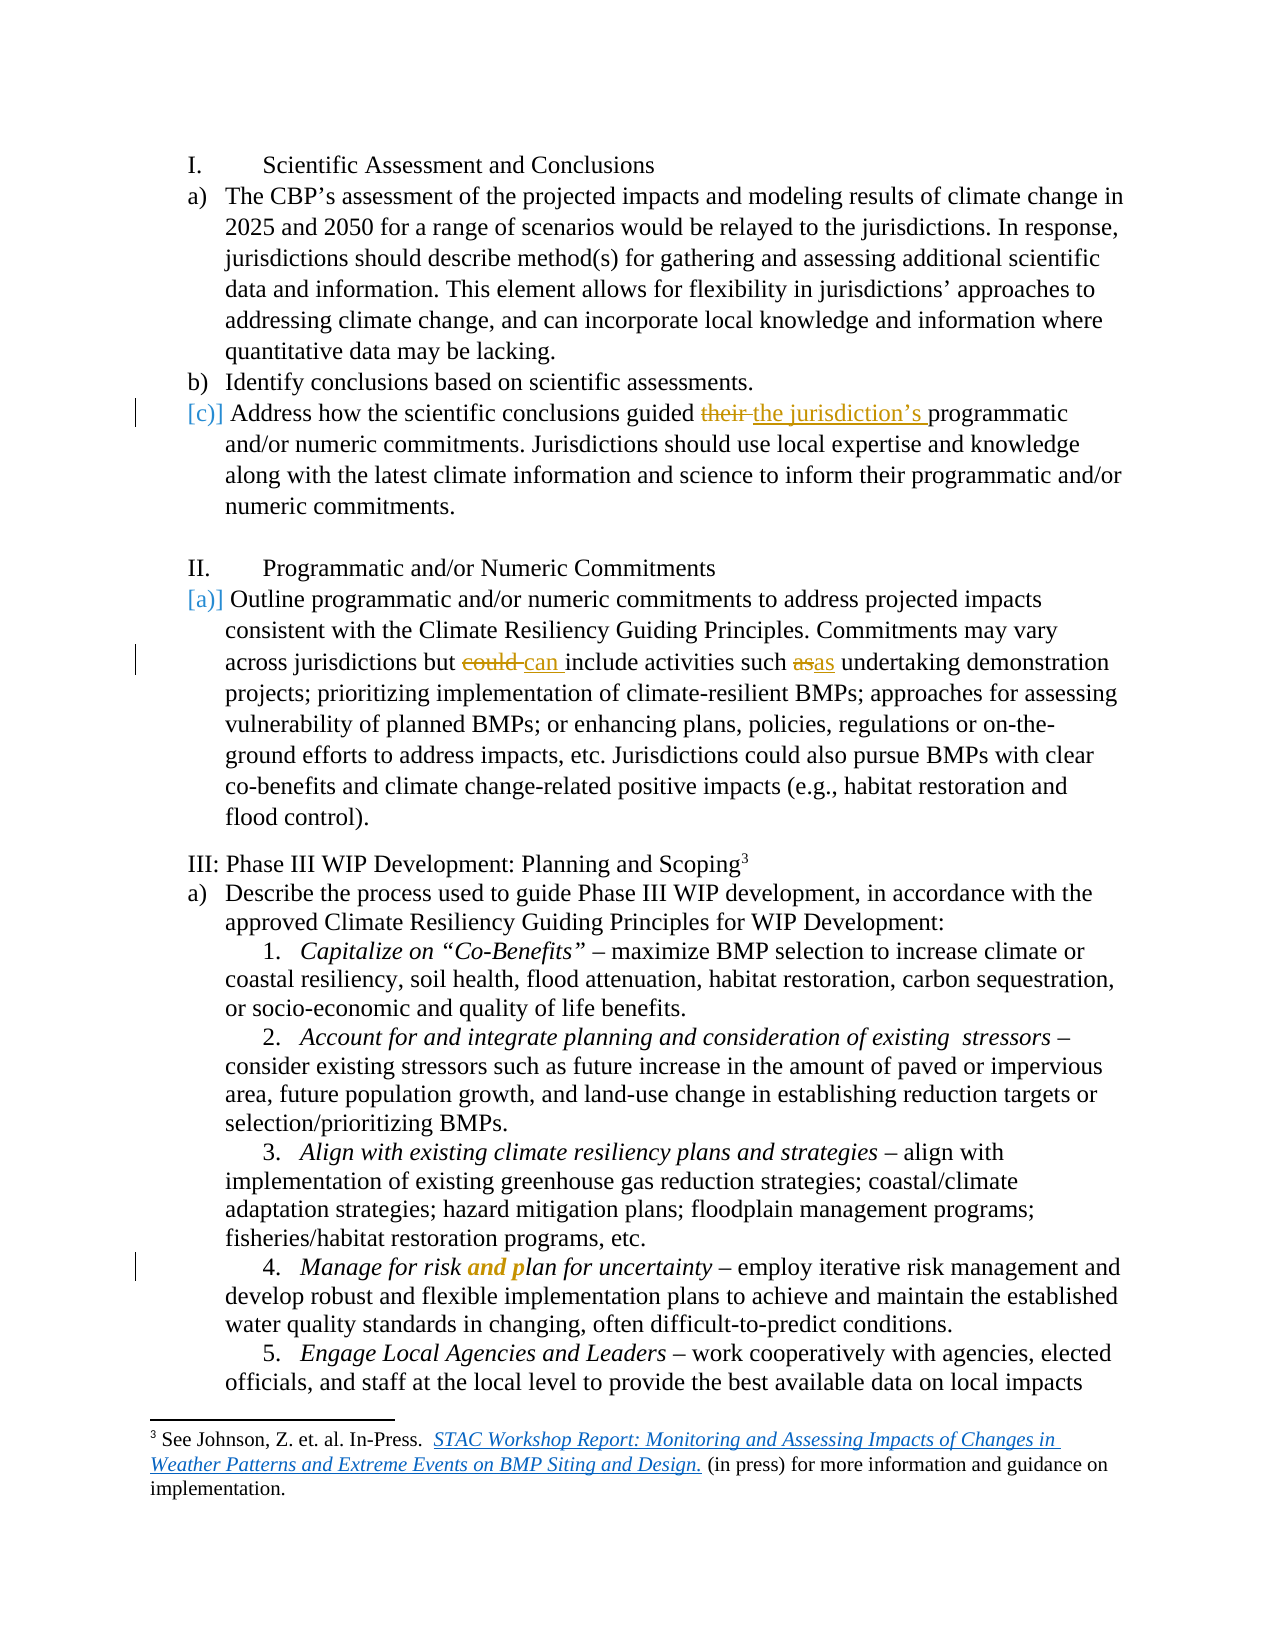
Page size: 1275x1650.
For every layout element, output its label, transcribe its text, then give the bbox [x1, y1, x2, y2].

list Scientific Assessment and Conclusions [187, 150, 1125, 179]
list Describe the process used to guide Phase III WIP development, in accordance with the approved Climate Resiliency Guiding Principles for WIP Development: [187, 878, 1125, 936]
list Address how the scientific conclusions guided programmatic and/or numeric commitments. Jurisdictions should use local expertise and knowledge along with the latest climate information and science to inform their programmatic and/or numeric commitments. [187, 398, 1125, 520]
list Programmatic and/or Numeric Commitments [187, 553, 1125, 582]
list Align with existing climate resiliency plans and strategies – align with implementation of existing greenhouse gas reduction strategies; coastal/climate adaptation strategies; hazard mitigation plans; floodplain management programs; fisheries/habitat restoration programs, etc. [225, 1137, 1125, 1252]
list Manage for risk and plan for uncertainty – employ iterative risk management and develop robust and flexible implementation plans to achieve and maintain the established water quality standards in changing, often difficult-to-predict conditions. [225, 1252, 1125, 1338]
list Account for and integrate planning and consideration of existing stressors – consider existing stressors such as future increase in the amount of paved or impervious area, future population growth, and land-use change in establishing reduction targets or selection/prioritizing BMPs. [225, 1022, 1125, 1137]
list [225, 1338, 1125, 1396]
list Capitalize on “Co-Benefits” – maximize BMP selection to increase climate or coastal resiliency, soil health, flood attenuation, habitat restoration, carbon sequestration, or socio-economic and quality of life benefits. [225, 936, 1125, 1022]
list The CBP’s assessment of the projected impacts and modeling results of climate change in 2025 and 2050 for a range of scenarios would be relayed to the jurisdictions. In response, jurisdictions should describe method(s) for gathering and assessing additional scientific data and information. This element allows for flexibility in jurisdictions’ approaches to addressing climate change, and can incorporate local knowledge and information where quantitative data may be lacking. [187, 181, 1125, 365]
list Identify conclusions based on scientific assessments. [187, 367, 1125, 396]
text III: Phase III WIP Development: Planning and Scoping [187, 849, 1125, 878]
list Outline programmatic and/or numeric commitments to address projected impacts consistent with the Climate Resiliency Guiding Principles. Commitments may vary across jurisdictions but include activities such undertaking demonstration projects; prioritizing implementation of climate-resilient BMPs; approaches for assessing vulnerability of planned BMPs; or enhancing plans, policies, regulations or on-the-ground efforts to address impacts, etc. Jurisdictions could also pursue BMPs with clear co-benefits and climate change-related positive impacts (e.g., habitat restoration and flood control). [187, 584, 1125, 831]
